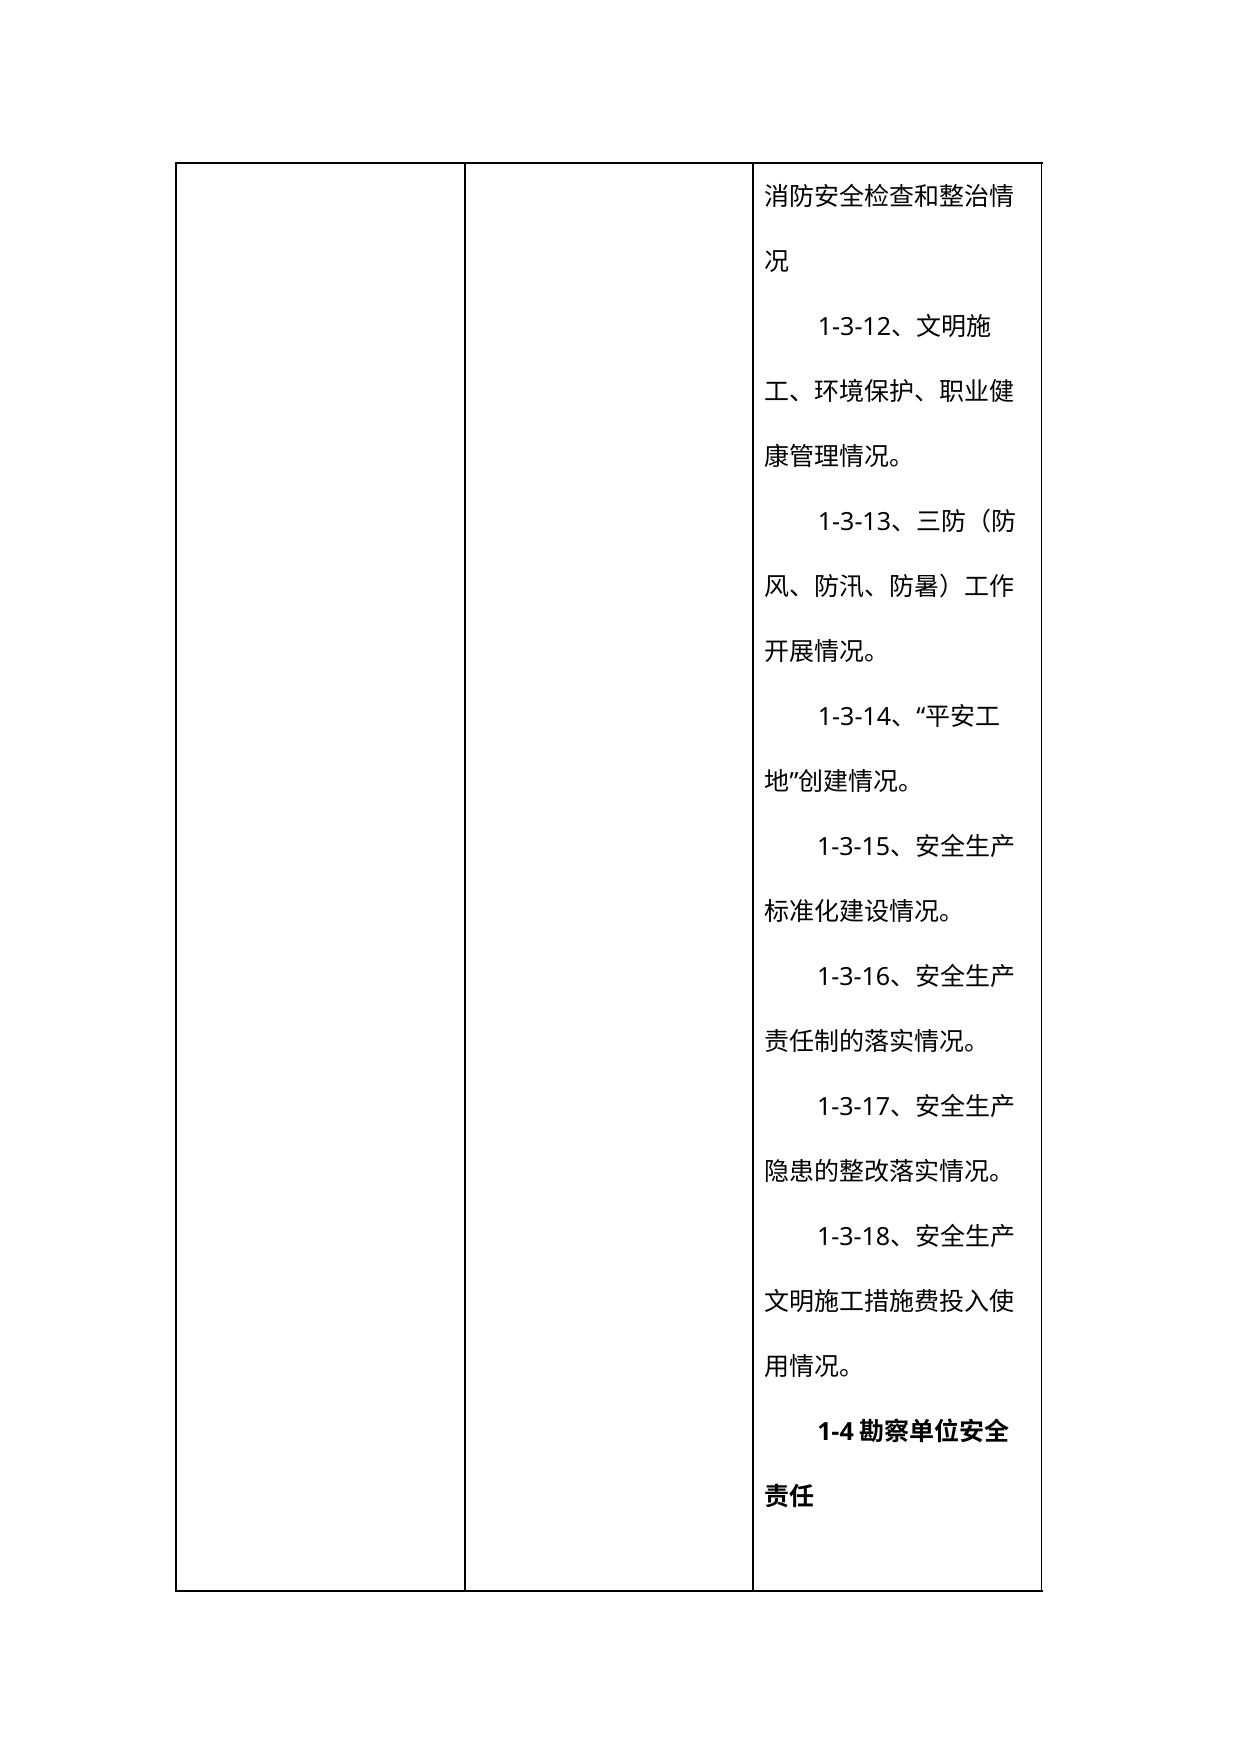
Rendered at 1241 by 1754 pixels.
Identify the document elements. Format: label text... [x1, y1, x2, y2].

table_cell [466, 164, 752, 1590]
table_cell 6 [177, 164, 464, 1590]
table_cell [754, 164, 1041, 1590]
